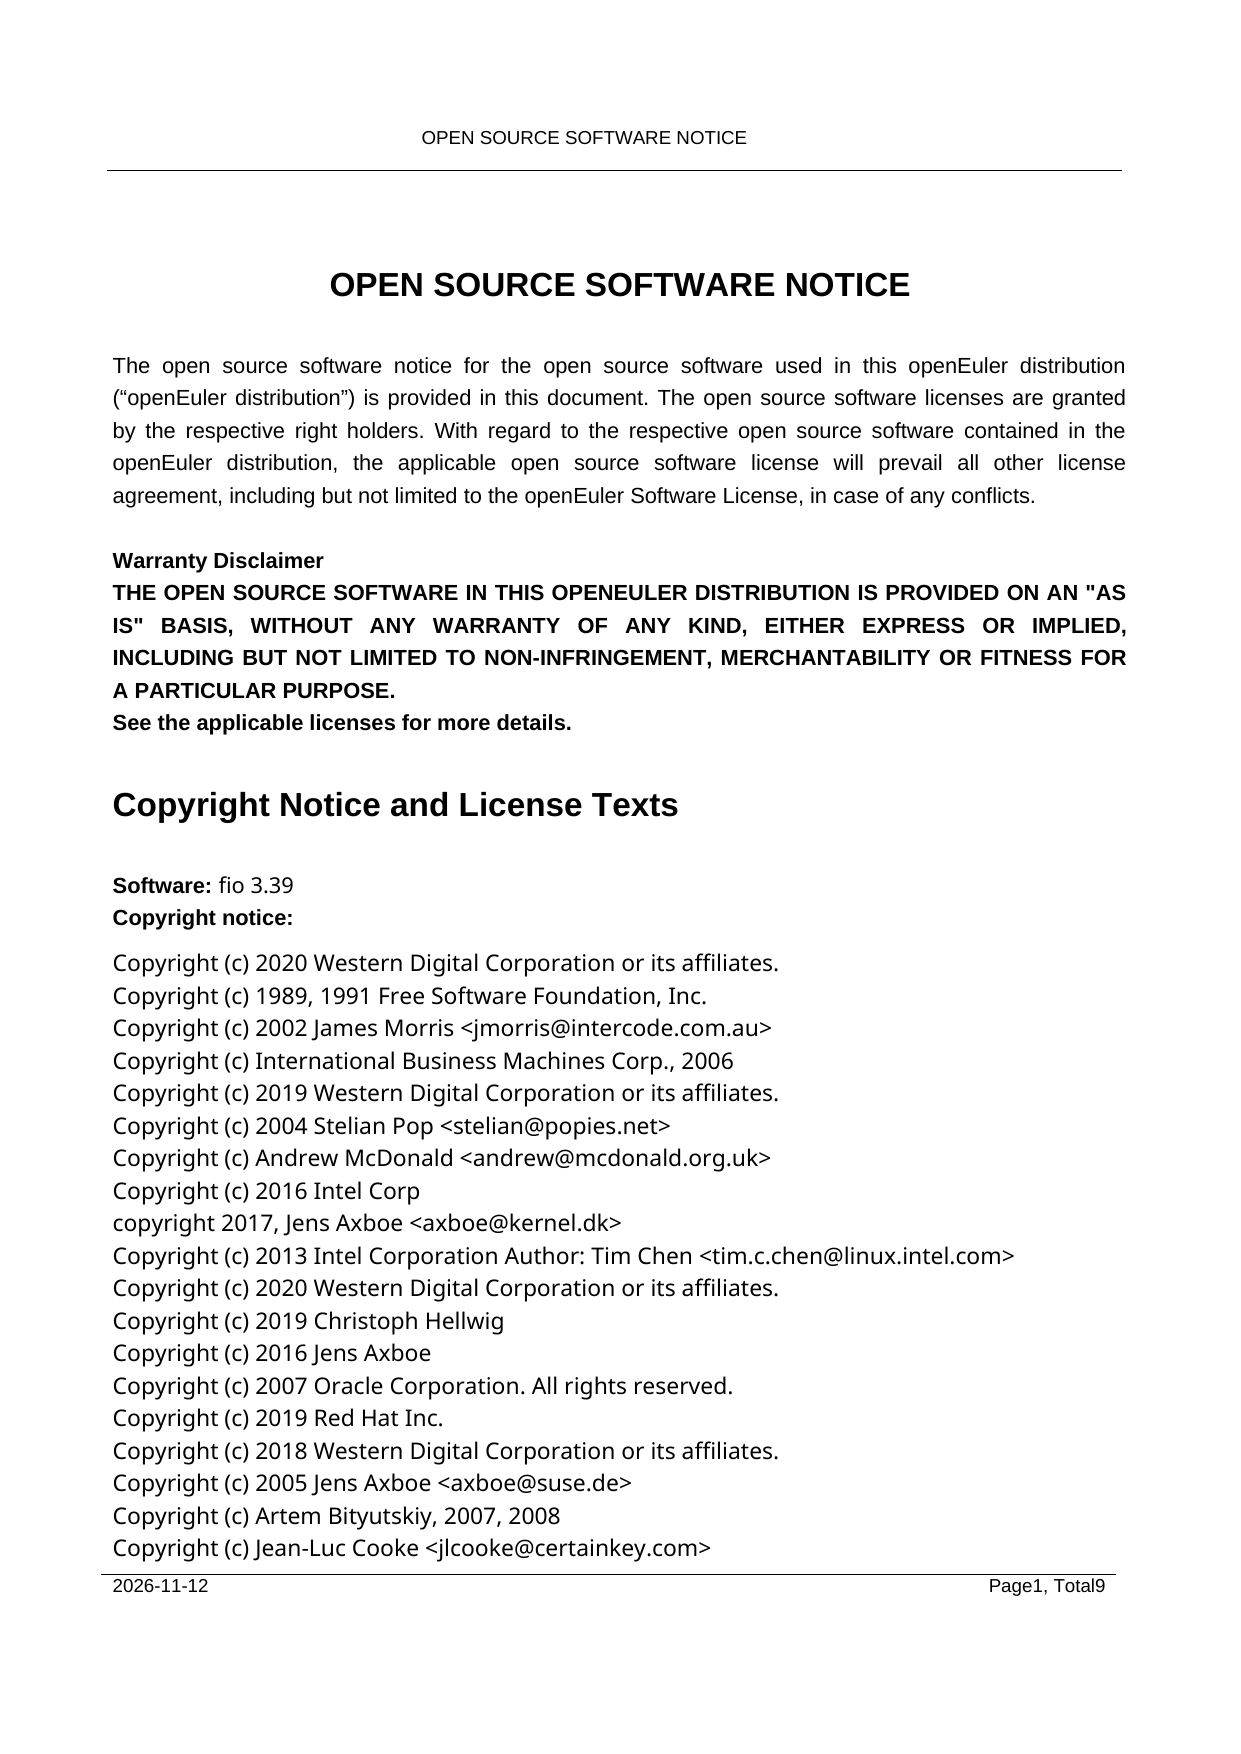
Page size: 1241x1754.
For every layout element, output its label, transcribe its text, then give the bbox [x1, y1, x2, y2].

text THE OPEN SOURCE SOFTWARE IN THIS OPENEULER DISTRIBUTION IS PROVIDED ON AN "AS IS" BASIS, WITHOUT ANY WARRANTY OF ANY KIND, EITHER EXPRESS OR IMPLIED, INCLUDING BUT NOT LIMITED TO NON-INFRINGEMENT, MERCHANTABILITY OR FITNESS FOR A PARTICULAR PURPOSE. See the applicable licenses for more details. [112, 576, 1128, 739]
text Copyright Notice and License Texts [112, 771, 1128, 836]
text OPEN SOURCE SOFTWARE NOTICE [112, 251, 1128, 316]
text Copyright notice: [112, 901, 1128, 934]
title Software: fio 3.39 [112, 869, 1128, 901]
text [112, 947, 1128, 1564]
text The open source software notice for the open source software used in this openEuler distribution (“openEuler distribution”) is provided in this document. The open source software licenses are granted by the respective right holders. With regard to the respective open source software contained in the openEuler distribution, the applicable open source software license will prevail all other license agreement, including but not limited to the openEuler Software License, in case of any conflicts. [112, 349, 1128, 511]
text Warranty Disclaimer [112, 544, 1128, 576]
